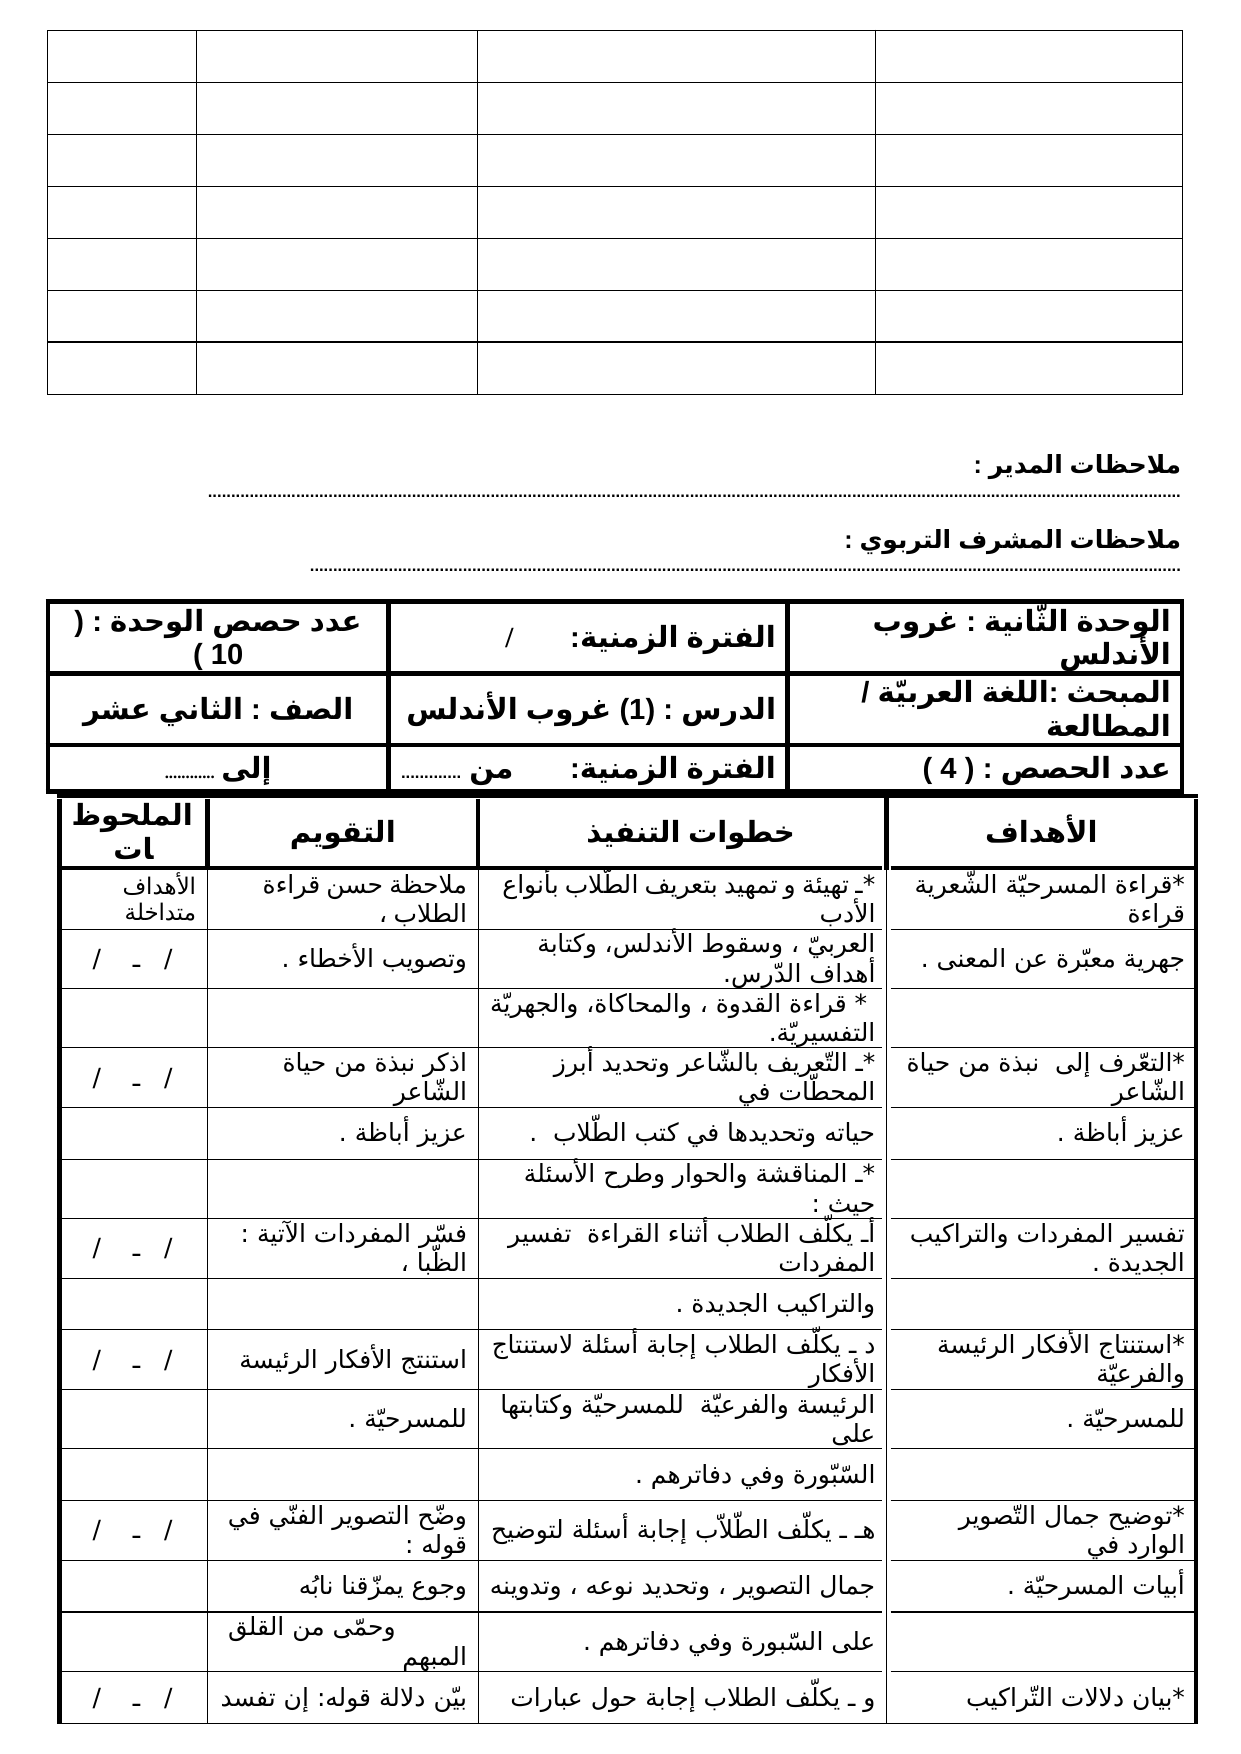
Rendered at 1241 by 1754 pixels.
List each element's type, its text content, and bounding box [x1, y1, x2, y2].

table_cell [62, 1390, 207, 1448]
table_cell وجوع يمزّقنا نابُه [208, 1561, 478, 1611]
text ملاحظات المدير : .................................................................................................................................................................................................................. [59, 450, 1181, 501]
table_cell [62, 989, 207, 1047]
table_cell *ـ تهيئة و تمهيد بتعريف الطّلاب بأنواع الأدب [479, 866, 886, 928]
table_cell [197, 343, 477, 393]
table_cell [478, 31, 875, 82]
table_cell وحمّى من القلق المبهم [208, 1613, 478, 1671]
table_cell *ـ المناقشة والحوار وطرح الأسئلة حيث : [479, 1159, 886, 1218]
table_cell [478, 187, 875, 237]
table_cell [48, 83, 196, 133]
table_cell الصف : الثاني عشر [50, 676, 386, 743]
table_cell [62, 1449, 207, 1500]
table_cell / ـ / [62, 1501, 207, 1559]
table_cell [887, 1671, 1194, 1723]
table_cell [887, 1278, 1194, 1329]
table_cell هـ ـ يكلّف الطّلاّب إجابة أسئلة لتوضيح [479, 1500, 886, 1559]
table_cell [876, 343, 1182, 393]
table_cell [48, 135, 196, 186]
table_cell عزيز أباظة . [208, 1108, 478, 1159]
table_cell [478, 343, 875, 393]
table_cell [197, 239, 477, 289]
table_cell الأهداف متداخلة [62, 870, 207, 928]
table_cell *توضيح جمال التّصوير الوارد في [887, 1500, 1194, 1559]
table_cell [478, 83, 875, 133]
table_cell [478, 135, 875, 186]
table_cell *قراءة المسرحيّة الشّعرية قراءة [887, 866, 1194, 928]
text ملاحظات المشرف التربوي : ............................................................................................................................................................................................ [59, 525, 1181, 575]
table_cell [479, 1671, 886, 1723]
table_cell [876, 291, 1182, 341]
table_cell عزيز أباظة . [887, 1107, 1194, 1159]
table_cell [208, 1279, 478, 1329]
table_cell اذكر نبذة من حياة الشّاعر [208, 1048, 478, 1107]
table_cell [887, 1611, 1194, 1671]
table_cell على السّبورة وفي دفاترهم . [479, 1611, 886, 1671]
table_header الأهداف [889, 798, 1196, 866]
table_header الفترة الزمنية: / [391, 604, 785, 671]
table_header خطوات التنفيذ [480, 798, 884, 866]
table_cell [197, 187, 477, 237]
table_cell *التعّرف إلى نبذة من حياة الشّاعر [887, 1047, 1194, 1107]
table_cell / ـ / [62, 1048, 207, 1107]
table_cell [208, 1449, 478, 1500]
table_cell [887, 1159, 1194, 1218]
table_cell [478, 239, 875, 289]
table_cell *استنتاج الأفكار الرئيسة والفرعيّة [887, 1329, 1194, 1389]
table_cell الرئيسة والفرعيّة للمسرحيّة وكتابتها على [479, 1389, 886, 1448]
table_cell إلى ............ [50, 747, 386, 789]
table_cell / ـ / [62, 1219, 207, 1277]
table_cell للمسرحيّة . [208, 1390, 478, 1448]
table_cell جهرية معبّرة عن المعنى . [887, 929, 1194, 988]
table_cell وتصويب الأخطاء . [208, 930, 478, 988]
table_cell [62, 1108, 207, 1159]
table_cell [876, 135, 1182, 186]
table_cell [478, 291, 875, 341]
table_cell أـ يكلّف الطلاب أثناء القراءة تفسير المفردات [479, 1218, 886, 1277]
table_cell [887, 1448, 1194, 1500]
table_cell / ـ / [62, 1330, 207, 1389]
table_cell جمال التصوير ، وتحديد نوعه ، وتدوينه [479, 1560, 886, 1611]
table_cell للمسرحيّة . [887, 1389, 1194, 1448]
table_header الملحوظات [62, 798, 207, 866]
table_cell والتراكيب الجديدة . [479, 1278, 886, 1329]
table_cell / ـ / [62, 930, 207, 988]
table_cell [62, 1561, 207, 1611]
table_cell [887, 988, 1194, 1047]
table_header التقويم [210, 798, 478, 866]
table_cell وضّح التصوير الفنّي في قوله : [208, 1501, 478, 1559]
table_cell / ـ / [62, 1672, 207, 1723]
table_header عدد حصص الوحدة : ( 10 ) [50, 604, 386, 671]
table_cell [48, 291, 196, 341]
table_cell فسّر المفردات الآتية : الظّبا ، [208, 1219, 478, 1277]
table_cell تفسير المفردات والتراكيب الجديدة . [887, 1218, 1194, 1277]
table_cell المبحث :اللغة العربيّة / المطالعة [790, 676, 1180, 743]
table_cell العربيّ ، وسقوط الأندلس، وكتابة أهداف الدّرس. [479, 929, 886, 988]
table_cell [208, 1672, 478, 1723]
table_cell [876, 187, 1182, 237]
table_cell *ـ التّعريف بالشّاعر وتحديد أبرز المحطّات في [479, 1047, 886, 1107]
table_header الوحدة الثّانية : غروب الأندلس [790, 604, 1180, 671]
table_cell [48, 31, 196, 82]
table_cell د ـ يكلّف الطلاب إجابة أسئلة لاستنتاج الأفكار [479, 1329, 886, 1389]
table_cell [48, 239, 196, 289]
table_cell [876, 239, 1182, 289]
table_cell * قراءة القدوة ، والمحاكاة، والجهريّة التفسيريّة. [479, 988, 886, 1047]
table_cell [197, 135, 477, 186]
table_cell [62, 1613, 207, 1671]
table_cell [197, 31, 477, 82]
table_cell استنتج الأفكار الرئيسة [208, 1330, 478, 1389]
table_cell ملاحظة حسن قراءة الطلاب ، [208, 870, 478, 928]
table_cell [62, 1279, 207, 1329]
table_cell [876, 31, 1182, 82]
table_cell حياته وتحديدها في كتب الطّلاب . [479, 1107, 886, 1159]
table_cell عدد الحصص : ( 4 ) [790, 747, 1180, 789]
table_cell الدرس : (1) غروب الأندلس [391, 676, 785, 743]
table_cell [208, 1160, 478, 1218]
table_cell [197, 83, 477, 133]
table_cell [197, 291, 477, 341]
table_cell أبيات المسرحيّة . [887, 1560, 1194, 1611]
table_cell [48, 187, 196, 237]
table_cell [48, 343, 196, 393]
table_cell السّبّورة وفي دفاترهم . [479, 1448, 886, 1500]
table_cell [62, 1160, 207, 1218]
table_cell [876, 83, 1182, 133]
table_cell الفترة الزمنية: من ............. [391, 747, 785, 789]
table_cell [208, 989, 478, 1047]
